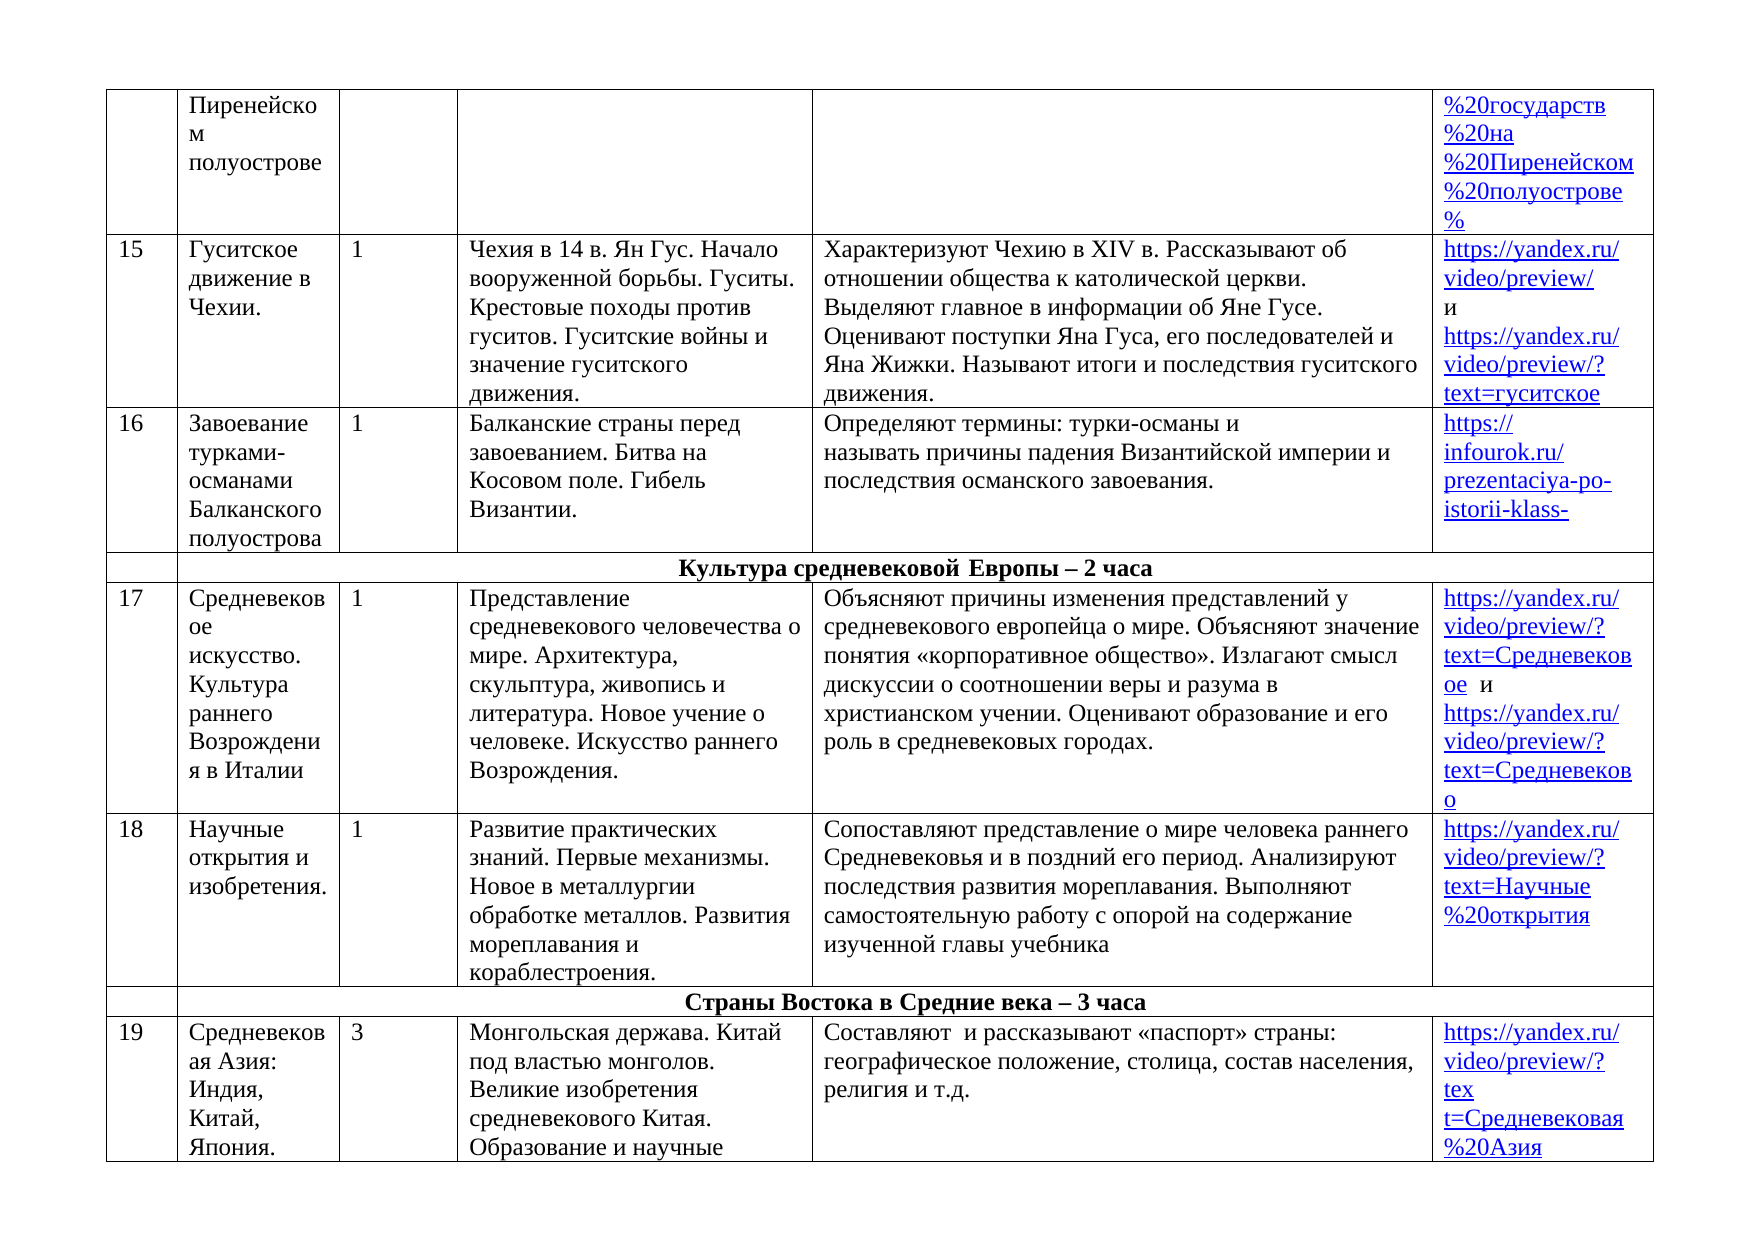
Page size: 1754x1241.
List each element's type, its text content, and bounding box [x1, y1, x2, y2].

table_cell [178, 1017, 339, 1161]
table_cell Чехия в 14 в. Ян Гус. Начало вооруженной борьбы. Гуситы. Крестовые походы против гуситов. Гуситские войны и значение гуситского движения. [458, 235, 812, 407]
table_cell 17 [107, 583, 177, 813]
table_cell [178, 90, 339, 233]
table_cell https://yandex.ru/video/preview/ и https://yandex.ru/video/preview/?text=гуситское [1433, 235, 1653, 407]
table_cell Средневековое искусство. Культура раннего Возрождения в Италии [178, 583, 339, 813]
table_cell [107, 987, 177, 1016]
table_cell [1433, 90, 1653, 233]
table_cell 1 [340, 583, 457, 813]
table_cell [813, 1017, 1432, 1161]
table_cell https://yandex.ru/video/preview/?text=Средневековое и https://yandex.ru/video/preview/?text=Средневеково [1433, 583, 1653, 813]
table_cell 3 [340, 1017, 457, 1161]
table_cell Гуситское движение в Чехии. [178, 235, 339, 407]
table_cell 15 [107, 235, 177, 407]
table_cell Научные открытия и изобретения. [178, 814, 339, 986]
table_cell https://yandex.ru/video/preview/?text=Научные%20открытия [1433, 814, 1653, 986]
table_cell 14 [107, 90, 177, 233]
table_cell 1 [340, 408, 457, 552]
table_cell Страны Востока в Средние века – 3 часа [178, 987, 1653, 1016]
table_cell 1 [340, 90, 457, 233]
table_cell 1 [340, 235, 457, 407]
table_cell Развитие практических знаний. Первые механизмы. Новое в металлургии обработке металлов. Развития мореплавания и кораблестроения. [458, 814, 812, 986]
table_cell https://infourok.ru/prezentaciya-po-istorii-klass- [1433, 408, 1653, 552]
table_cell 16 [107, 408, 177, 552]
table_cell 19 [107, 1017, 177, 1161]
table_cell 1 [340, 814, 457, 986]
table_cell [1433, 1017, 1653, 1161]
table_cell 18 [107, 814, 177, 986]
table_cell [107, 553, 177, 582]
table_cell Сопоставляют представление о мире человека раннего Средневековья и в поздний его период. Анализируют последствия развития мореплавания. Выполняют самостоятельную работу с опорой на содержание изученной главы учебника [813, 814, 1432, 986]
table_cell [458, 90, 812, 233]
table_cell Балканские страны перед завоеванием. Битва на Косовом поле. Гибель Византии. [458, 408, 812, 552]
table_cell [813, 90, 1432, 233]
table_cell Культура средневековой Европы – 2 часа [178, 553, 1653, 582]
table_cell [458, 1017, 812, 1161]
table_cell Характеризуют Чехию в XIV в. Рассказывают об отношении общества к католической церкви. Выделяют главное в информации об Яне Гусе. Оценивают поступки Яна Гуса, его последователей и Яна Жижки. Называют итоги и последствия гуситского движения. [813, 235, 1432, 407]
table_cell Представление средневекового человечества о мире. Архитектура, скульптура, живопись и литература. Новое учение о человеке. Искусство раннего Возрождения. [458, 583, 812, 813]
table_cell Завоевание турками-османами Балканского полуострова [178, 408, 339, 552]
table_cell Определяют термины: турки-османы и называть причины падения Византийской империи и последствия османского завоевания. [813, 408, 1432, 552]
table_cell Объясняют причины изменения представлений у средневекового европейца о мире. Объясняют значение понятия «корпоративное общество». Излагают смысл дискуссии о соотношении веры и разума в христианском учении. Оценивают образование и его роль в средневековых городах. [813, 583, 1432, 813]
